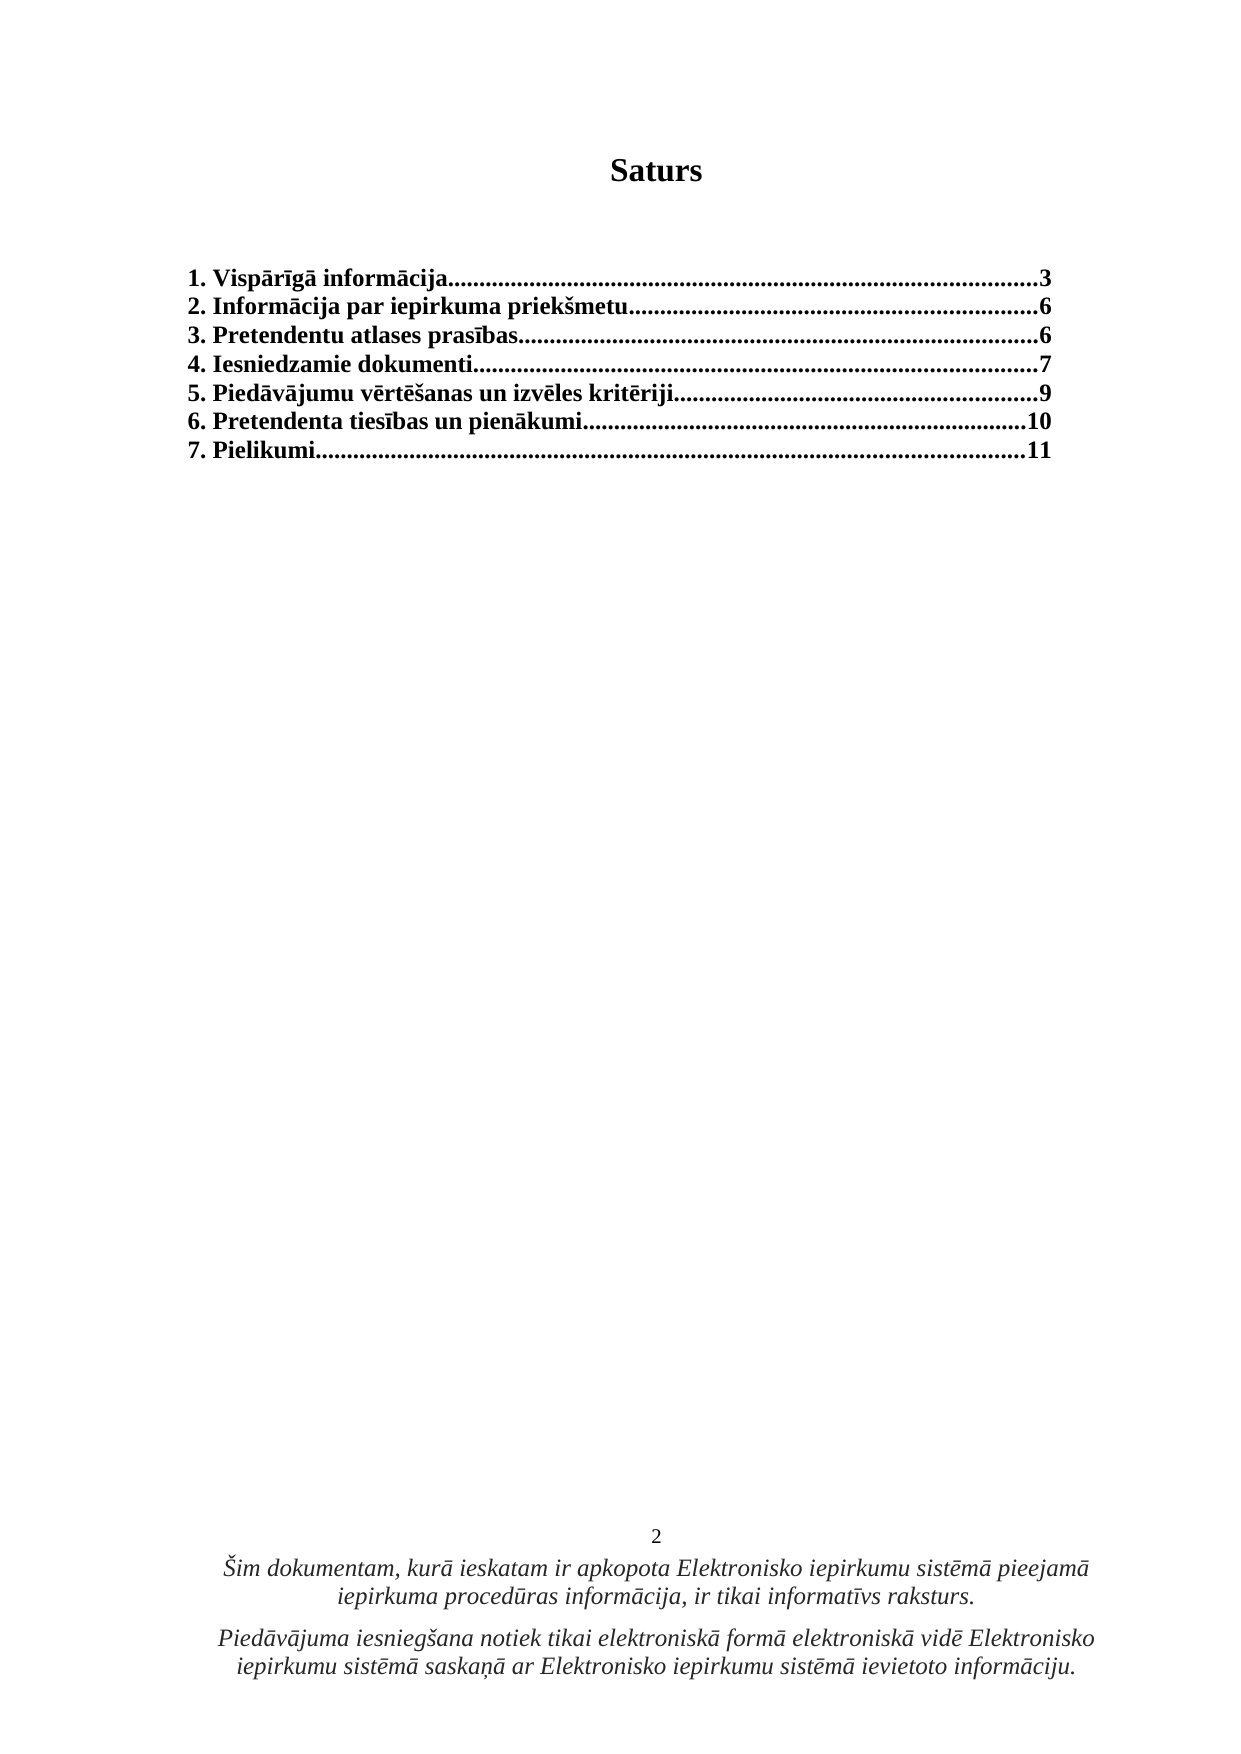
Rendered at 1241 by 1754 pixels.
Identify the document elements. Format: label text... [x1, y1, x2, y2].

text 1. Vispārīgā informācija 3 [187, 263, 1197, 291]
text 2. Informācija par iepirkuma priekšmetu 6 [187, 291, 1197, 320]
text 7. Pielikumi 11 [187, 435, 1197, 464]
text 3. Pretendentu atlases prasības 6 [187, 320, 1197, 349]
text 5. Piedāvājumu vērtēšanas un izvēles kritēriji 9 [187, 378, 1197, 406]
text 6. Pretendenta tiesības un pienākumi 10 [187, 406, 1197, 435]
text Saturs [187, 150, 1125, 188]
text 4. Iesniedzamie dokumenti 7 [187, 349, 1197, 378]
